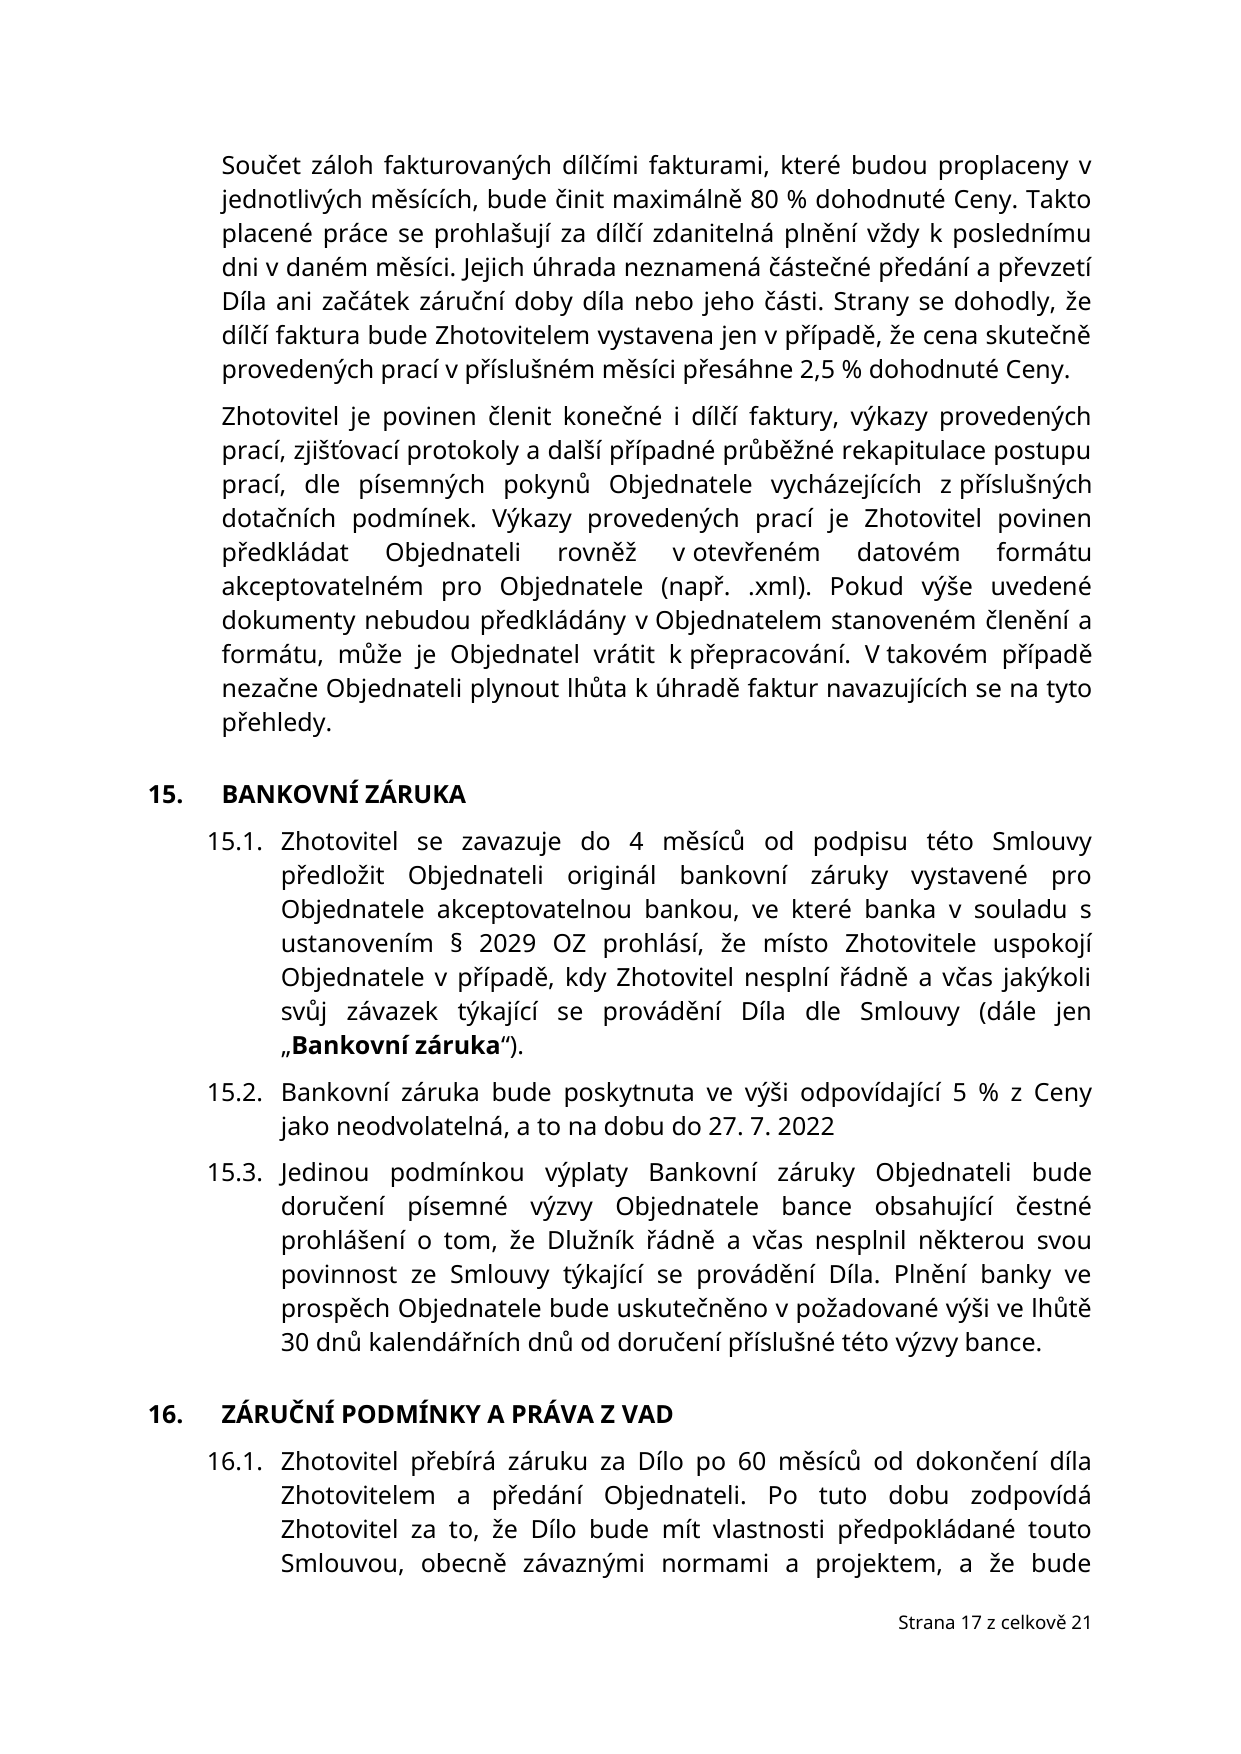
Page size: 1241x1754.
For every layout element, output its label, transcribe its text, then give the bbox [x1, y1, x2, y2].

list Součet záloh fakturovaných dílčími fakturami, které budou proplaceny v jednotlivých měsících, bude činit maximálně 80 % dohodnuté Ceny. Takto placené práce se prohlašují za dílčí zdanitelná plnění vždy k poslednímu dni v daném měsíci. Jejich úhrada neznamená částečné předání a převzetí Díla ani začátek záruční doby díla nebo jeho části. Strany se dohodly, že dílčí faktura bude Zhotovitelem vystavena jen v případě, že cena skutečně provedených prací v příslušném měsíci přesáhne 2,5 % dohodnuté Ceny. [221, 148, 1093, 386]
text Bankovní záruka bude poskytnuta ve výši odpovídající 5 % z Ceny jako neodvolatelná, a to na dobu do 27. 7. 2022 [207, 1074, 1093, 1142]
text Bankovní záruka [148, 777, 1093, 811]
text Zhotovitel se zavazuje do 4 měsíců od podpisu této Smlouvy předložit Objednateli originál bankovní záruky vystavené pro Objednatele akceptovatelnou bankou, ve které banka v souladu s ustanovením § 2029 OZ prohlásí, že místo Zhotovitele uspokojí Objednatele v případě, kdy Zhotovitel nesplní řádně a včas jakýkoli svůj závazek týkající se provádění Díla dle Smlouvy (dále jen „Bankovní záruka“). [207, 823, 1093, 1062]
list Zhotovitel je povinen členit konečné i dílčí faktury, výkazy provedených prací, zjišťovací protokoly a další případné průběžné rekapitulace postupu prací, dle písemných pokynů Objednatele vycházejících z příslušných dotačních podmínek. Výkazy provedených prací je Zhotovitel povinen předkládat Objednateli rovněž v otevřeném datovém formátu akceptovatelném pro Objednatele (např. .xml). Pokud výše uvedené dokumenty nebudou předkládány v Objednatelem stanoveném členění a formátu, může je Objednatel vrátit k přepracování. V takovém případě nezačne Objednateli plynout lhůta k úhradě faktur navazujících se na tyto přehledy. [221, 398, 1093, 739]
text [207, 1443, 1093, 1579]
text Záruční podmínky a práva z vad [148, 1397, 1093, 1431]
text Jedinou podmínkou výplaty Bankovní záruky Objednateli bude doručení písemné výzvy Objednatele bance obsahující čestné prohlášení o tom, že Dlužník řádně a včas nesplnil některou svou povinnost ze Smlouvy týkající se provádění Díla. Plnění banky ve prospěch Objednatele bude uskutečněno v požadované výši ve lhůtě 30 dnů kalendářních dnů od doručení příslušné této výzvy bance. [207, 1155, 1093, 1359]
